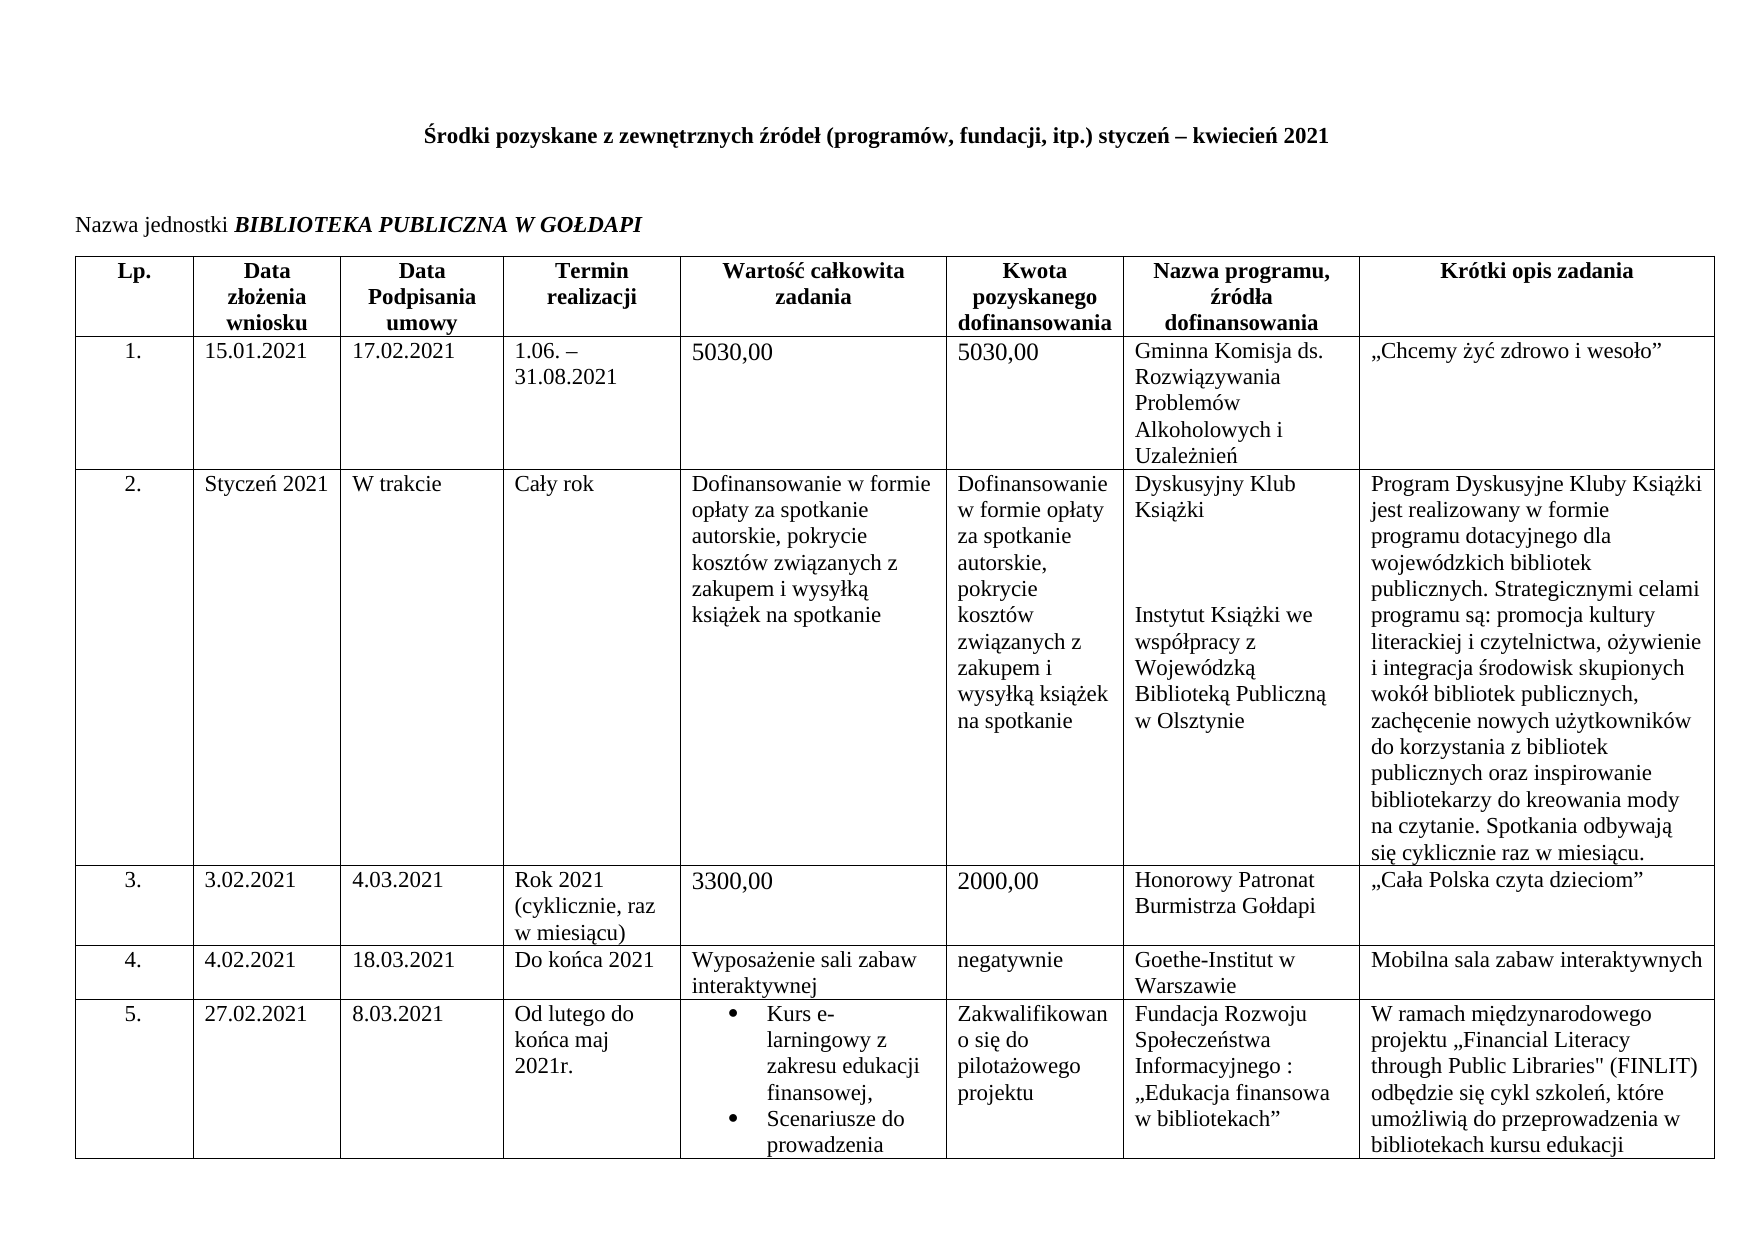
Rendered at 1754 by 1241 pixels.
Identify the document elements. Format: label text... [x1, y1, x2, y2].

table_header Nazwa programu, źródła dofinansowania [1124, 257, 1359, 336]
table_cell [947, 1000, 1123, 1158]
table_cell 2000,00 [947, 866, 1123, 945]
table_cell „Chcemy żyć zdrowo i wesoło” [1360, 337, 1714, 468]
table_cell [76, 1000, 193, 1158]
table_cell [1360, 1000, 1714, 1158]
table_cell 5030,00 [947, 337, 1123, 468]
table_cell 15.01.2021 [194, 337, 340, 468]
table_cell 3300,00 [681, 866, 946, 945]
table_header Data złożenia wniosku [194, 257, 340, 336]
table_cell [76, 470, 193, 865]
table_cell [1124, 1000, 1359, 1158]
table_cell W trakcie [341, 470, 503, 865]
table_cell 4.02.2021 [194, 946, 340, 999]
table_header Data Podpisania umowy [341, 257, 503, 336]
table_header Lp. [76, 257, 193, 336]
table_cell „Cała Polska czyta dzieciom” [1360, 866, 1714, 945]
table_cell Goethe-Institut w Warszawie [1124, 946, 1359, 999]
table_cell [76, 946, 193, 999]
table_cell Rok 2021 (cyklicznie, raz w miesiącu) [504, 866, 680, 945]
table_header Wartość całkowita zadania [681, 257, 946, 336]
table_cell 3.02.2021 [194, 866, 340, 945]
table_cell Wyposażenie sali zabaw interaktywnej [681, 946, 946, 999]
text Nazwa jednostki BIBLIOTEKA PUBLICZNA W GOŁDAPI [75, 211, 1679, 237]
table_cell Gminna Komisja ds. Rozwiązywania Problemów Alkoholowych i Uzależnień [1124, 337, 1359, 468]
table_header Kwota pozyskanego dofinansowania [947, 257, 1123, 336]
table_header Termin realizacji [504, 257, 680, 336]
table_cell 27.02.2021 [194, 1000, 340, 1158]
table_cell Dofinansowanie w formie opłaty za spotkanie autorskie, pokrycie kosztów związanych z zakupem i wysyłką książek na spotkanie [947, 470, 1123, 865]
table_header Krótki opis zadania [1360, 257, 1714, 336]
table_cell Program Dyskusyjne Kluby Książki jest realizowany w formie programu dotacyjnego dla wojewódzkich bibliotek publicznych. Strategicznymi celami programu są: promocja kultury literackiej i czytelnictwa, ożywienie i integracja środowisk skupionych wokół bibliotek publicznych, zachęcenie nowych użytkowników do korzystania z bibliotek publicznych oraz inspirowanie bibliotekarzy do kreowania mody na czytanie. Spotkania odbywają się cyklicznie raz w miesiącu. [1360, 470, 1714, 865]
table_cell 5030,00 [681, 337, 946, 468]
table_cell 18.03.2021 [341, 946, 503, 999]
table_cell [504, 1000, 680, 1158]
table_cell 1.06. – 31.08.2021 [504, 337, 680, 468]
table_cell Cały rok [504, 470, 680, 865]
table_cell [76, 337, 193, 468]
table_cell 17.02.2021 [341, 337, 503, 468]
table_cell Do końca 2021 [504, 946, 680, 999]
table_cell Mobilna sala zabaw interaktywnych [1360, 946, 1714, 999]
table_cell Dofinansowanie w formie opłaty za spotkanie autorskie, pokrycie kosztów związanych z zakupem i wysyłką książek na spotkanie [681, 470, 946, 865]
table_cell Styczeń 2021 [194, 470, 340, 865]
table_cell Honorowy Patronat Burmistrza Gołdapi [1124, 866, 1359, 945]
table_cell negatywnie [947, 946, 1123, 999]
table_cell Dyskusyjny Klub Książki Instytut Książki we współpracy z Wojewódzką Biblioteką Publiczną w Olsztynie [1124, 470, 1359, 865]
table_cell [76, 866, 193, 945]
text Środki pozyskane z zewnętrznych źródeł (programów, fundacji, itp.) styczeń – kwiecień 2021 [75, 122, 1679, 148]
table_cell 4.03.2021 [341, 866, 503, 945]
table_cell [681, 1000, 946, 1158]
table_cell 8.03.2021 [341, 1000, 503, 1158]
